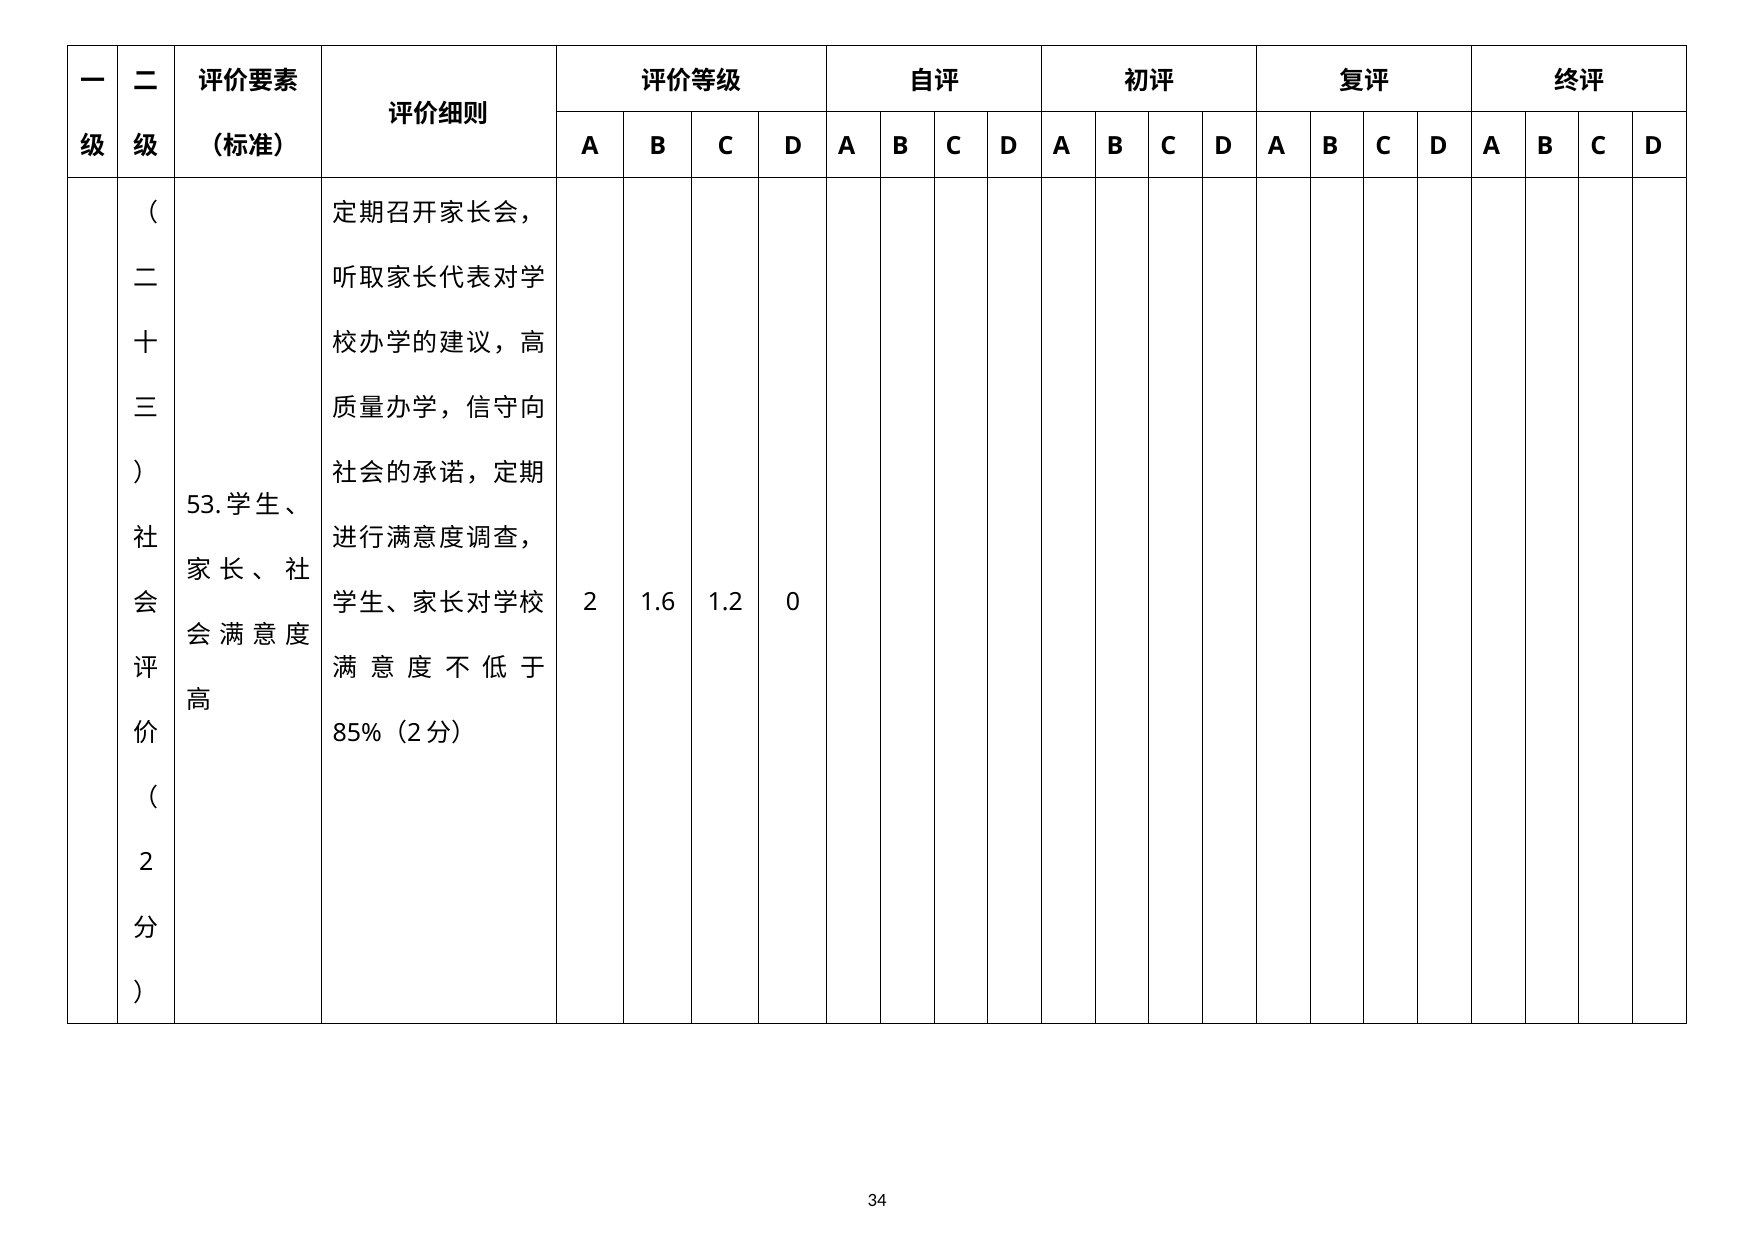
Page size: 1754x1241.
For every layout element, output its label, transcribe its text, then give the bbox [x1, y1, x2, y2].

table_cell （二十三）社会评价 （2分） [118, 178, 174, 1023]
table_cell B [624, 112, 691, 177]
table_cell [988, 178, 1041, 1023]
table_cell 1.2 [692, 178, 758, 1023]
table_cell D [759, 112, 826, 177]
table_cell [827, 178, 880, 1023]
table_cell C [1579, 112, 1632, 177]
table_cell A [1257, 112, 1310, 177]
table_cell 0 [759, 178, 826, 1023]
table_header 二级 指标 [118, 46, 174, 177]
table_header 自评 [827, 46, 1041, 111]
table_header 复评 [1257, 46, 1471, 111]
table_cell A [827, 112, 880, 177]
table_cell C [692, 112, 758, 177]
table_cell A [1472, 112, 1525, 177]
table_cell [1096, 178, 1148, 1023]
table_cell C [1364, 112, 1417, 177]
table_cell B [1096, 112, 1148, 177]
table_cell D [1203, 112, 1256, 177]
table_cell [1311, 178, 1363, 1023]
table_cell [1472, 178, 1525, 1023]
table_cell 53.学生、家长、社会满意度高 [175, 178, 321, 1023]
table_cell [1579, 178, 1632, 1023]
table_cell D [1418, 112, 1471, 177]
table_cell B [1311, 112, 1363, 177]
table_header 评价要素（标准） [175, 46, 321, 177]
table_cell [1149, 178, 1202, 1023]
table_cell [1418, 178, 1471, 1023]
table_header 初评 [1042, 46, 1256, 111]
table_header 评价等级 [557, 46, 826, 111]
table_cell C [935, 112, 987, 177]
table_cell [881, 178, 934, 1023]
table_cell 1.6 [624, 178, 691, 1023]
table_header 终评 [1472, 46, 1686, 111]
table_cell [935, 178, 987, 1023]
table_cell [1526, 178, 1578, 1023]
table_cell [1203, 178, 1256, 1023]
table_cell [1042, 178, 1095, 1023]
table_cell A [1042, 112, 1095, 177]
table_cell [1364, 178, 1417, 1023]
table_cell 2 [557, 178, 623, 1023]
table_cell 定期召开家长会，听取家长代表对学校办学的建议，高质量办学，信守向社会的承诺，定期进行满意度调查，学生、家长对学校满意度不低于85%（2分） [322, 178, 556, 1023]
table_cell D [1633, 112, 1686, 177]
table_cell A [557, 112, 623, 177]
table_cell [1257, 178, 1310, 1023]
table_header 一级 指标 [68, 46, 117, 177]
table_header 评价细则 [322, 46, 556, 177]
table_cell C [1149, 112, 1202, 177]
table_cell D [988, 112, 1041, 177]
table_cell B [881, 112, 934, 177]
table_cell [1633, 178, 1686, 1023]
table_cell B [1526, 112, 1578, 177]
